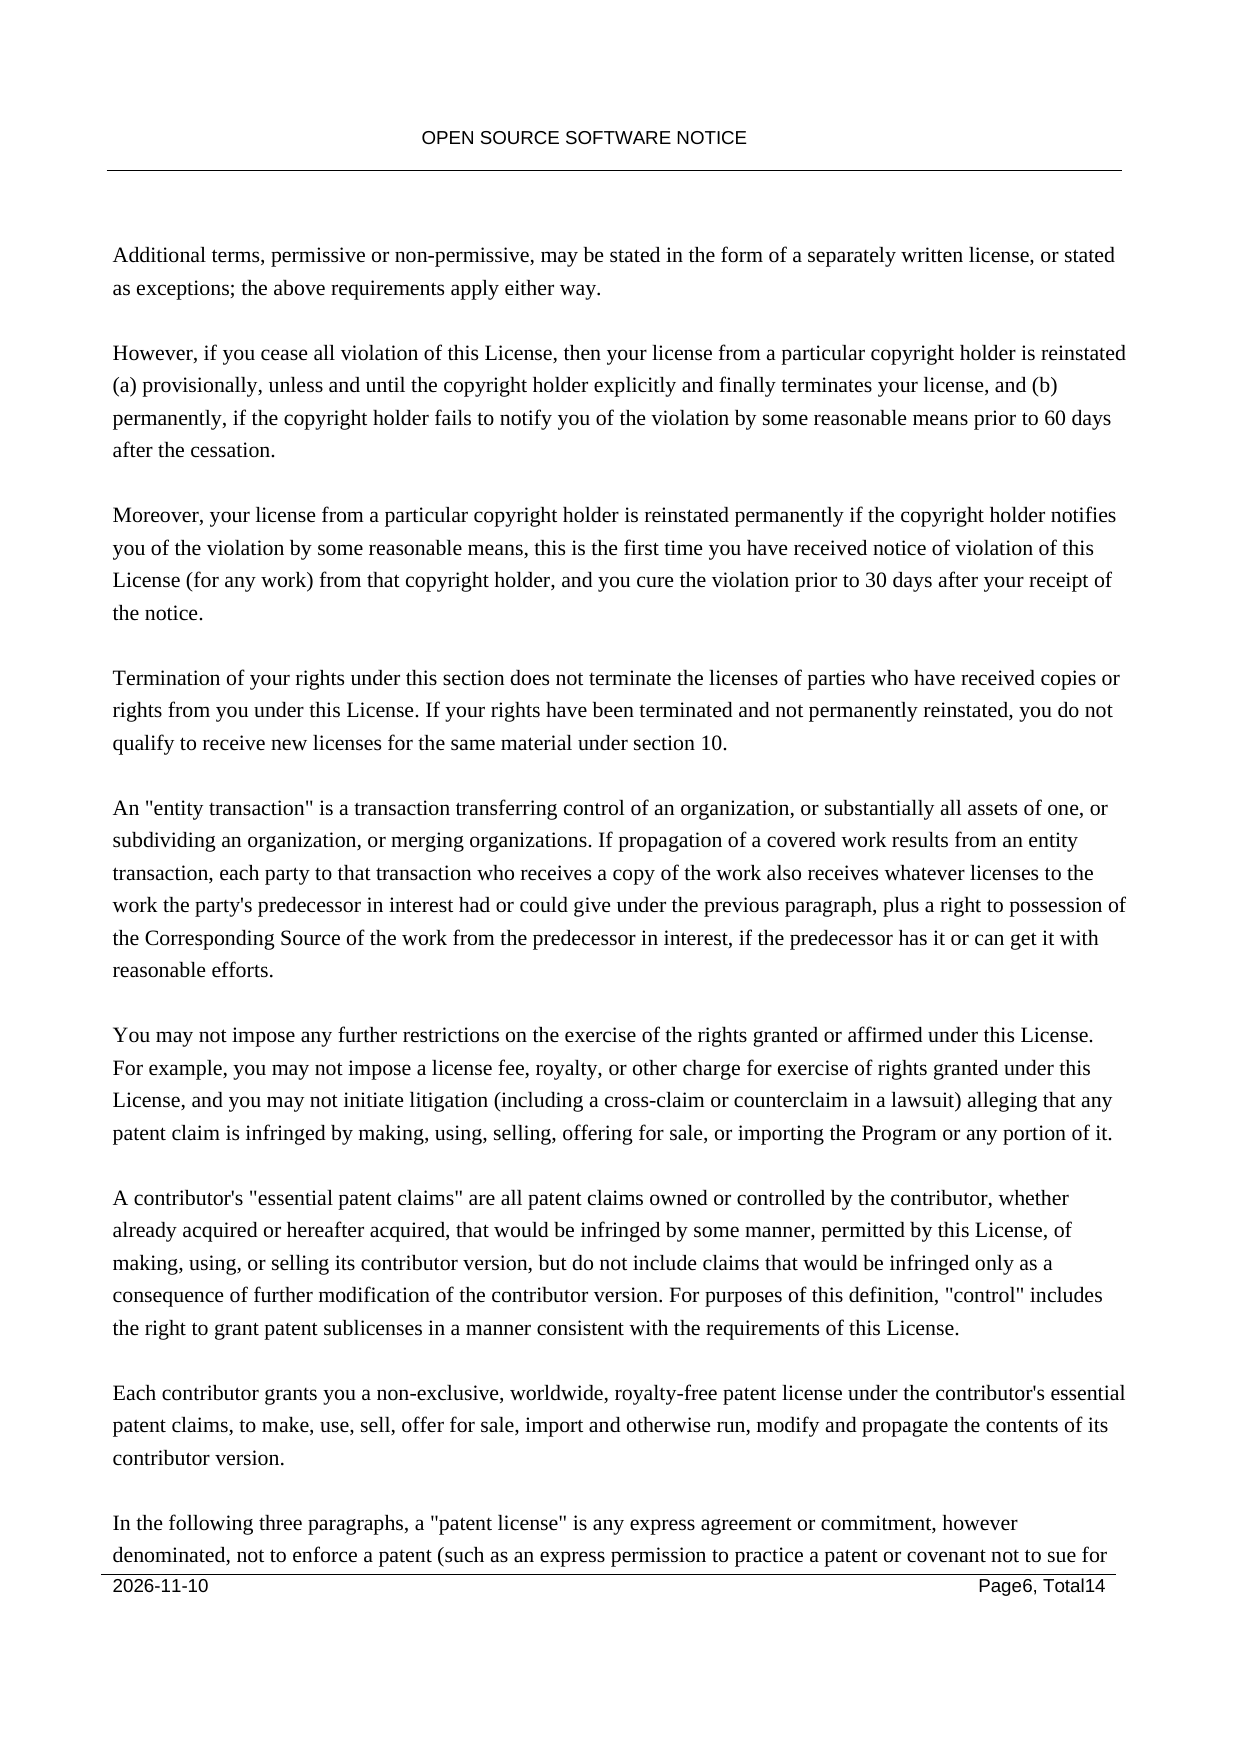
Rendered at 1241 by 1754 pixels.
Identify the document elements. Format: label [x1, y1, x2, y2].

text [112, 206, 1128, 1571]
